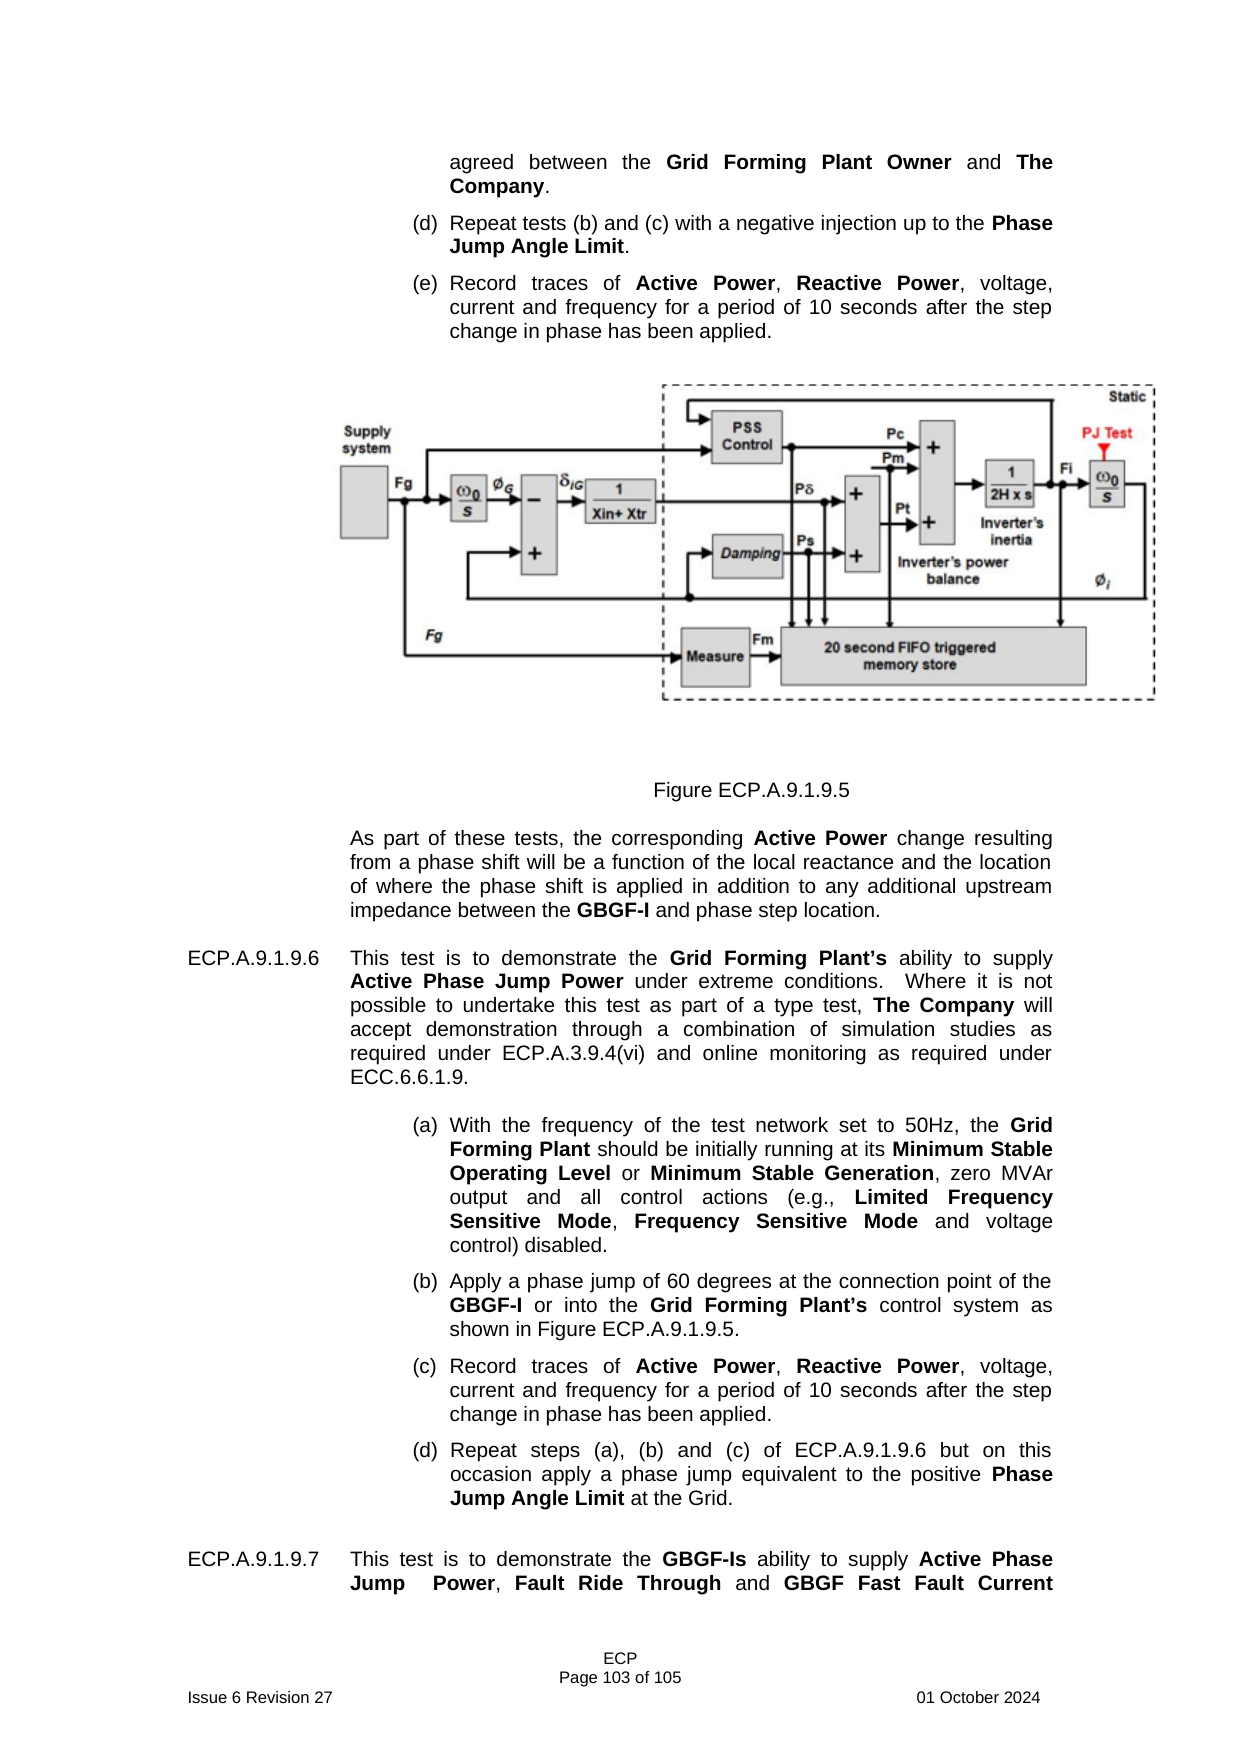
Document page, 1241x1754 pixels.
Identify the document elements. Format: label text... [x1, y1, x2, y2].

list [412, 150, 1053, 198]
list Apply a phase jump of 60 degrees at the connection point of the GBGF-I or into the Grid Forming Plant’s control system as shown in Figure ECP.A.9.1.9.5. [412, 1269, 1053, 1341]
list Record traces of Active Power, Reactive Power, voltage, current and frequency for a period of 10 seconds after the step change in phase has been applied. [412, 1354, 1053, 1426]
list Repeat steps (a), (b) and (c) of ECP.A.9.1.9.6 but on this occasion apply a phase jump equivalent to the positive Phase Jump Angle Limit at the Grid. [412, 1438, 1053, 1510]
list With the frequency of the test network set to 50Hz, the Grid Forming Plant should be initially running at its Minimum Stable Operating Level or Minimum Stable Generation, zero MVAr output and all control actions (e.g., Limited Frequency Sensitive Mode, Frequency Sensitive Mode and voltage control) disabled. [412, 1113, 1053, 1257]
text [187, 1546, 1053, 1594]
list Figure ECP.A.9.1.9.5 [450, 778, 1053, 802]
picture [290, 379, 1203, 706]
list As part of these tests, the corresponding Active Power change resulting from a phase shift will be a function of the local reactance and the location of where the phase shift is applied in addition to any additional upstream impedance between the GBGF-I and phase step location. [350, 826, 1053, 921]
list Record traces of Active Power, Reactive Power, voltage, current and frequency for a period of 10 seconds after the step change in phase has been applied. [412, 271, 1053, 343]
list Repeat tests (b) and (c) with a negative injection up to the Phase Jump Angle Limit. [412, 210, 1053, 258]
text ECP.A.9.1.9.6 This test is to demonstrate the Grid Forming Plant’s ability to supply Active Phase Jump Power under extreme conditions. Where it is not possible to undertake this test as part of a type test, The Company will accept demonstration through a combination of simulation studies as required under ECP.A.3.9.4(vi) and online monitoring as required under ECC.6.6.1.9. [187, 945, 1053, 1089]
